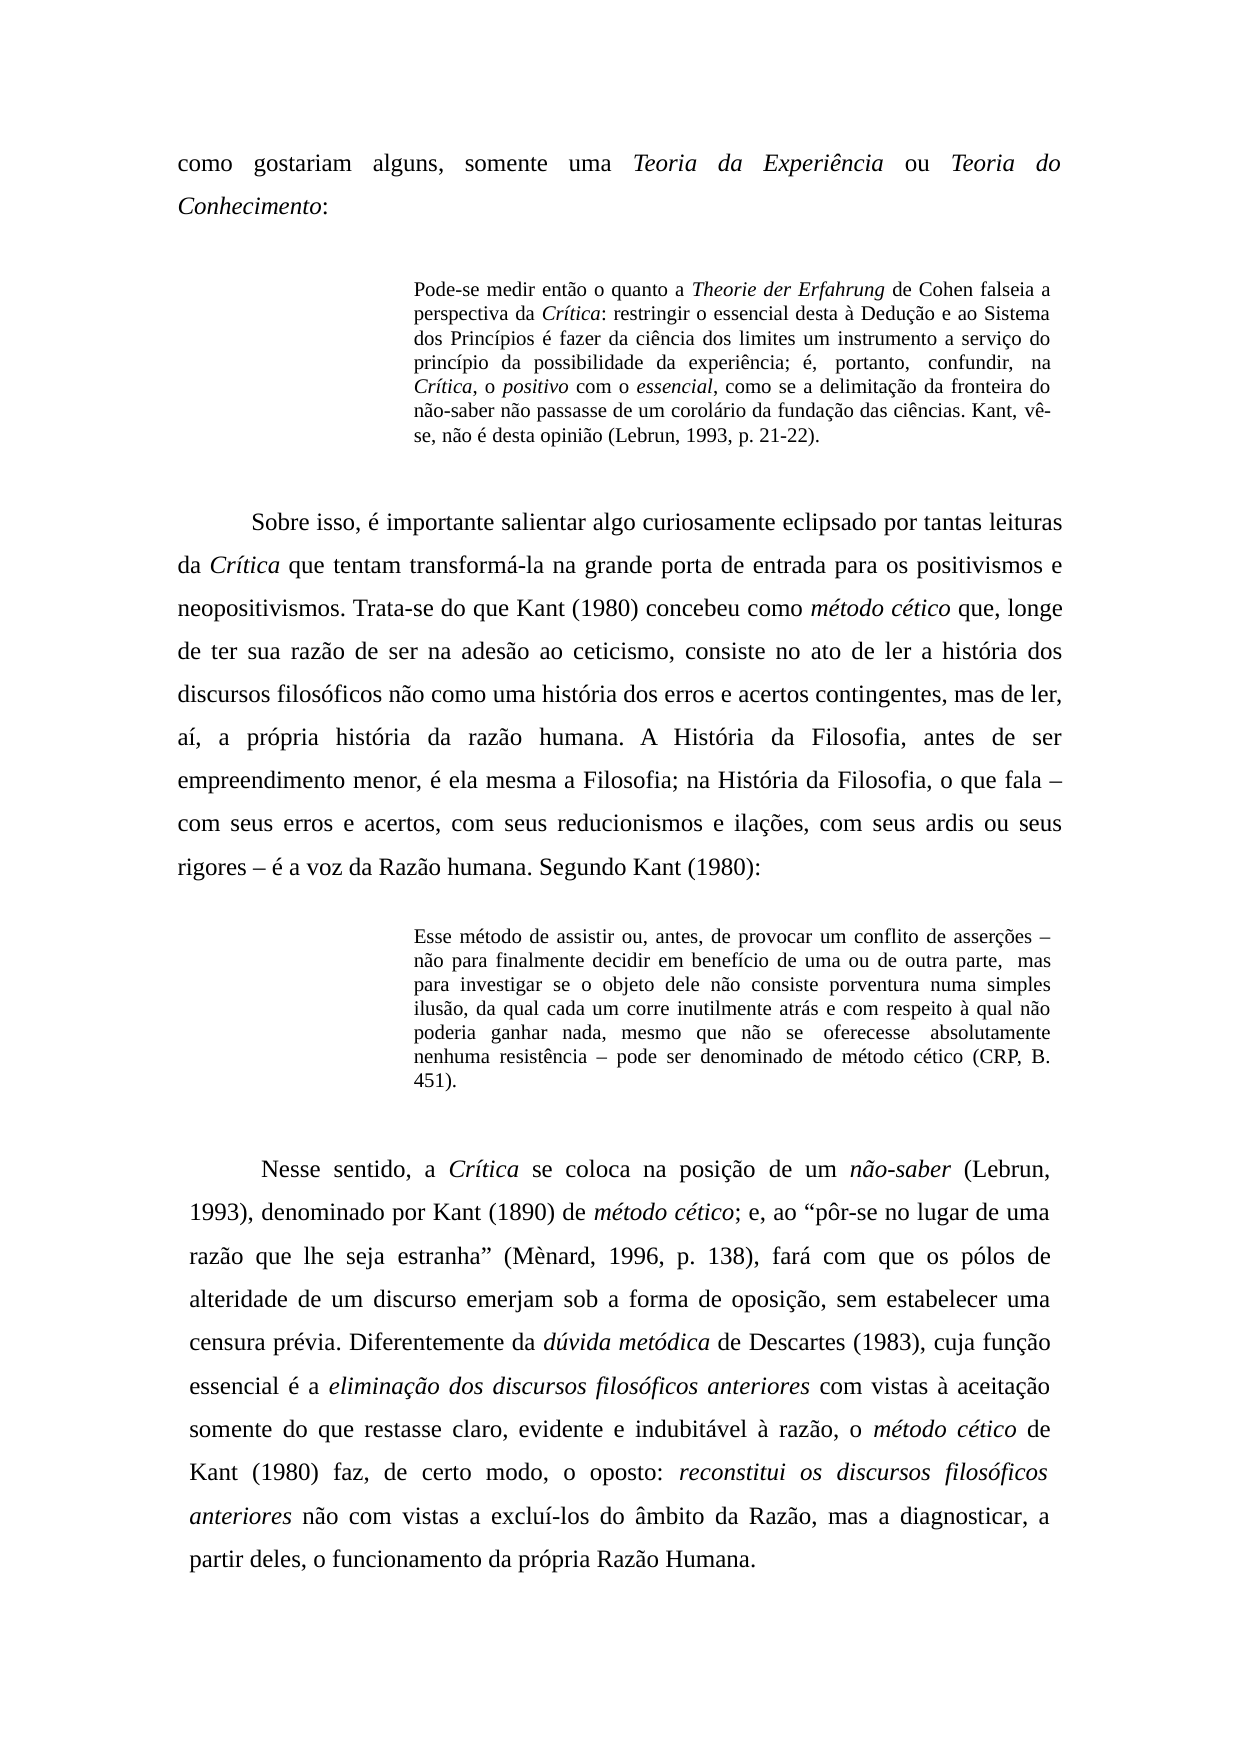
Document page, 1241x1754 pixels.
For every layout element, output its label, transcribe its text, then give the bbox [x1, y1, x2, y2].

text Nesse sentido, a Crítica se coloca na posição de um não-saber (Lebrun, 1993), denominado por Kant (1890) de método cético; e, ao “pôr-se no lugar de uma razão que lhe seja estranha” (Mènard, 1996, p. 138), fará com que os pólos de alteridade de um discurso emerjam sob a forma de oposição, sem estabelecer uma censura prévia. Diferentemente da dúvida metódica de Descartes (1983), cuja função essencial é a eliminação dos discursos filosóficos anteriores com vistas à aceitação somente do que restasse claro, evidente e indubitável à razão, o método cético de Kant (1980) faz, de certo modo, o oposto: reconstitui os discursos filosóficos anteriores não com vistas a excluí-los do âmbito da Razão, mas a diagnosticar, a partir deles, o funcionamento da própria Razão Humana. [189, 1154, 1051, 1573]
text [177, 148, 1063, 219]
text Sobre isso, é importante salientar algo curiosamente eclipsado por tantas leituras da Crítica que tentam transformá-la na grande porta de entrada para os positivismos e neopositivismos. Trata-se do que Kant (1980) concebeu como método cético que, longe de ter sua razão de ser na adesão ao ceticismo, consiste no ato de ler a história dos discursos filosóficos não como uma história dos erros e acertos contingentes, mas de ler, aí, a própria história da razão humana. A História da Filosofia, antes de ser empreendimento menor, é ela mesma a Filosofia; na História da Filosofia, o que fala – com seus erros e acertos, com seus reducionismos e ilações, com seus ardis ou seus rigores – é a voz da Razão humana. Segundo Kant (1980): [177, 507, 1063, 880]
text Esse método de assistir ou, antes, de provocar um conflito de asserções – não para finalmente decidir em benefício de uma ou de outra parte, mas para investigar se o objeto dele não consiste porventura numa simples ilusão, da qual cada um corre inutilmente atrás e com respeito à qual não poderia ganhar nada, mesmo que não se oferecesse absolutamente nenhuma resistência – pode ser denominado de método cético (CRP, B. 451). [413, 923, 1051, 1092]
text Pode-se medir então o quanto a Theorie der Erfahrung de Cohen falseia a perspectiva da Crítica: restringir o essencial desta à Dedução e ao Sistema dos Princípios é fazer da ciência dos limites um instrumento a serviço do princípio da possibilidade da experiência; é, portanto, confundir, na Crítica, o positivo com o essencial, como se a delimitação da fronteira do não-saber não passasse de um corolário da fundação das ciências. Kant, vê-se, não é desta opinião (Lebrun, 1993, p. 21-22). [413, 277, 1051, 447]
